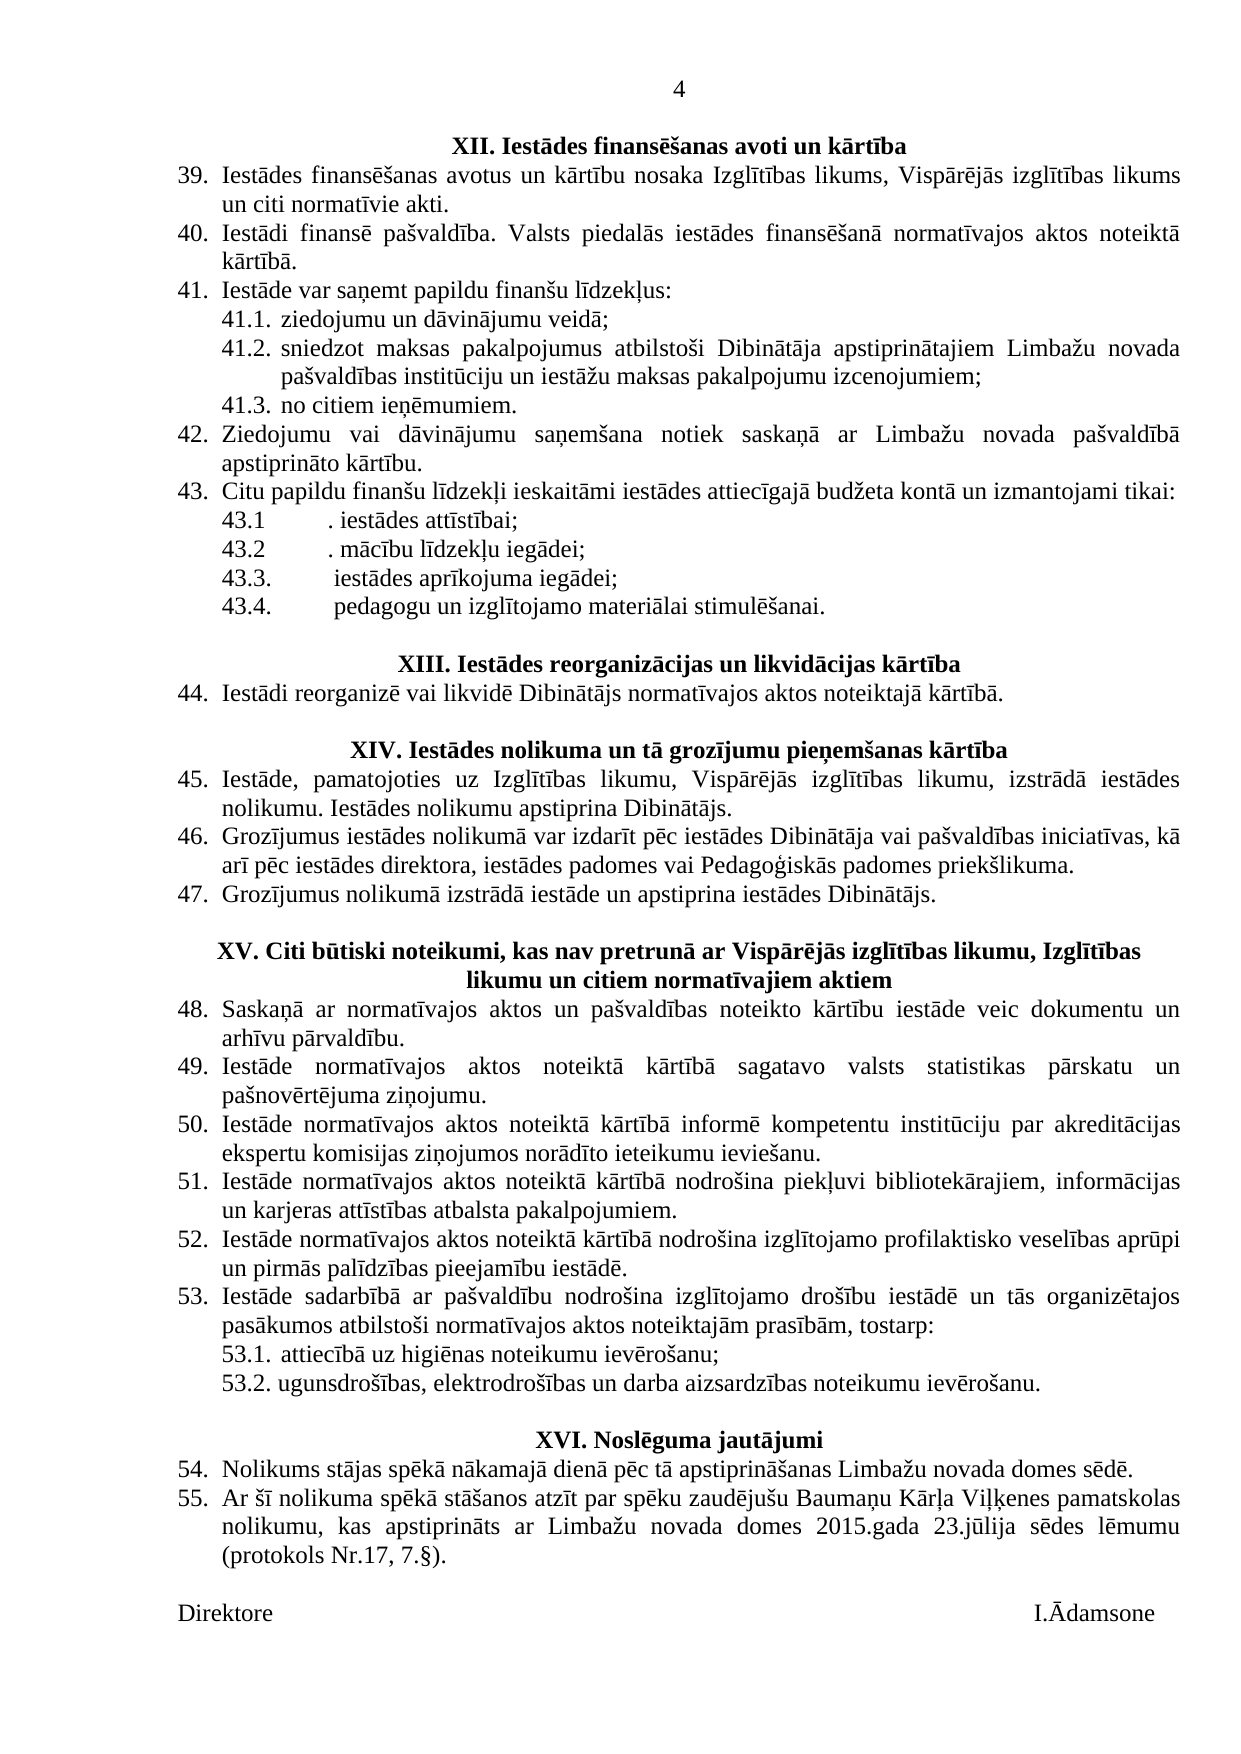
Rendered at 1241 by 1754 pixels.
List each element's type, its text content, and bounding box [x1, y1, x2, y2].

text XVI. Noslēguma jautājumi [177, 1425, 1181, 1454]
list Nolikums stājas spēkā nākamajā dienā pēc tā apstiprināšanas Limbažu novada domes sēdē. [177, 1454, 1181, 1483]
list Citu papildu finanšu līdzekļi ieskaitāmi iestādes attiecīgajā budžeta kontā un izmantojami tikai: [177, 476, 1181, 505]
list Grozījumus nolikumā izstrādā iestāde un apstiprina iestādes Dibinātājs. [177, 879, 1181, 908]
list Iestāde normatīvajos aktos noteiktā kārtībā nodrošina piekļuvi bibliotekārajiem, informācijas un karjeras attīstības atbalsta pakalpojumiem. [177, 1166, 1181, 1224]
list Iestāde normatīvajos aktos noteiktā kārtībā sagatavo valsts statistikas pārskatu un pašnovērtējuma ziņojumu. [177, 1051, 1181, 1109]
list Iestādes finansēšanas avotus un kārtību nosaka Izglītības likums, Vispārējās izglītības likums un citi normatīvie akti. [177, 160, 1181, 218]
text 53.2. ugunsdrošības, elektrodrošības un darba aizsardzības noteikumu ievērošanu. [221, 1368, 1181, 1396]
list Iestāde normatīvajos aktos noteiktā kārtībā nodrošina izglītojamo profilaktisko veselības aprūpi un pirmās palīdzības pieejamību iestādē. [177, 1224, 1181, 1281]
list Ziedojumu vai dāvinājumu saņemšana notiek saskaņā ar Limbažu novada pašvaldībā apstiprināto kārtību. [177, 419, 1181, 476]
list Ar šī nolikuma spēkā stāšanos atzīt par spēku zaudējušu Baumaņu Kārļa Viļķenes pamatskolas nolikumu, kas apstiprināts ar Limbažu novada domes 2015.gada 23.jūlija sēdes lēmumu (protokols Nr.17, 7.§). [177, 1483, 1181, 1569]
text XV. Citi būtiski noteikumi, kas nav pretrunā ar Vispārējās izglītības likumu, Izglītības likumu un citiem normatīvajiem aktiem [177, 936, 1181, 994]
list Grozījumus iestādes nolikumā var izdarīt pēc iestādes Dibinātāja vai pašvaldības iniciatīvas, kā arī pēc iestādes direktora, iestādes padomes vai Pedagoģiskās padomes priekšlikuma. [177, 821, 1181, 879]
list attiecībā uz higiēnas noteikumu ievērošanu; [221, 1339, 1181, 1368]
text XII. Iestādes finansēšanas avoti un kārtība [177, 131, 1181, 160]
text XIII. Iestādes reorganizācijas un likvidācijas kārtība [177, 649, 1181, 678]
text XIV. Iestādes nolikuma un tā grozījumu pieņemšanas kārtība [177, 735, 1181, 764]
list pedagogu un izglītojamo materiālai stimulēšanai. [222, 591, 1181, 620]
list Iestādi finansē pašvaldība. Valsts piedalās iestādes finansēšanā normatīvajos aktos noteiktā kārtībā. [177, 218, 1181, 275]
list sniedzot maksas pakalpojumus atbilstoši Dibinātāja apstiprinātajiem Limbažu novada pašvaldības institūciju un iestāžu maksas pakalpojumu izcenojumiem; [221, 333, 1181, 390]
list Iestāde var saņemt papildu finanšu līdzekļus: [177, 275, 1181, 304]
text Direktore I.Ādamsone [177, 1598, 1181, 1626]
list Iestāde normatīvajos aktos noteiktā kārtībā informē kompetentu institūciju par akreditācijas ekspertu komisijas ziņojumos norādīto ieteikumu ieviešanu. [177, 1109, 1181, 1166]
list . mācību līdzekļu iegādei; [222, 534, 1181, 563]
list Iestādi reorganizē vai likvidē Dibinātājs normatīvajos aktos noteiktajā kārtībā. [177, 678, 1181, 706]
list Iestāde sadarbībā ar pašvaldību nodrošina izglītojamo drošību iestādē un tās organizētajos pasākumos atbilstoši normatīvajos aktos noteiktajām prasībām, tostarp: [177, 1281, 1181, 1339]
list . iestādes attīstībai; [222, 505, 1181, 534]
list Saskaņā ar normatīvajos aktos un pašvaldības noteikto kārtību iestāde veic dokumentu un arhīvu pārvaldību. [177, 994, 1181, 1051]
list no citiem ieņēmumiem. [221, 390, 1181, 419]
list Iestāde, pamatojoties uz Izglītības likumu, Vispārējās izglītības likumu, izstrādā iestādes nolikumu. Iestādes nolikumu apstiprina Dibinātājs. [177, 764, 1181, 821]
list ziedojumu un dāvinājumu veidā; [221, 304, 1181, 333]
list iestādes aprīkojuma iegādei; [222, 563, 1181, 591]
